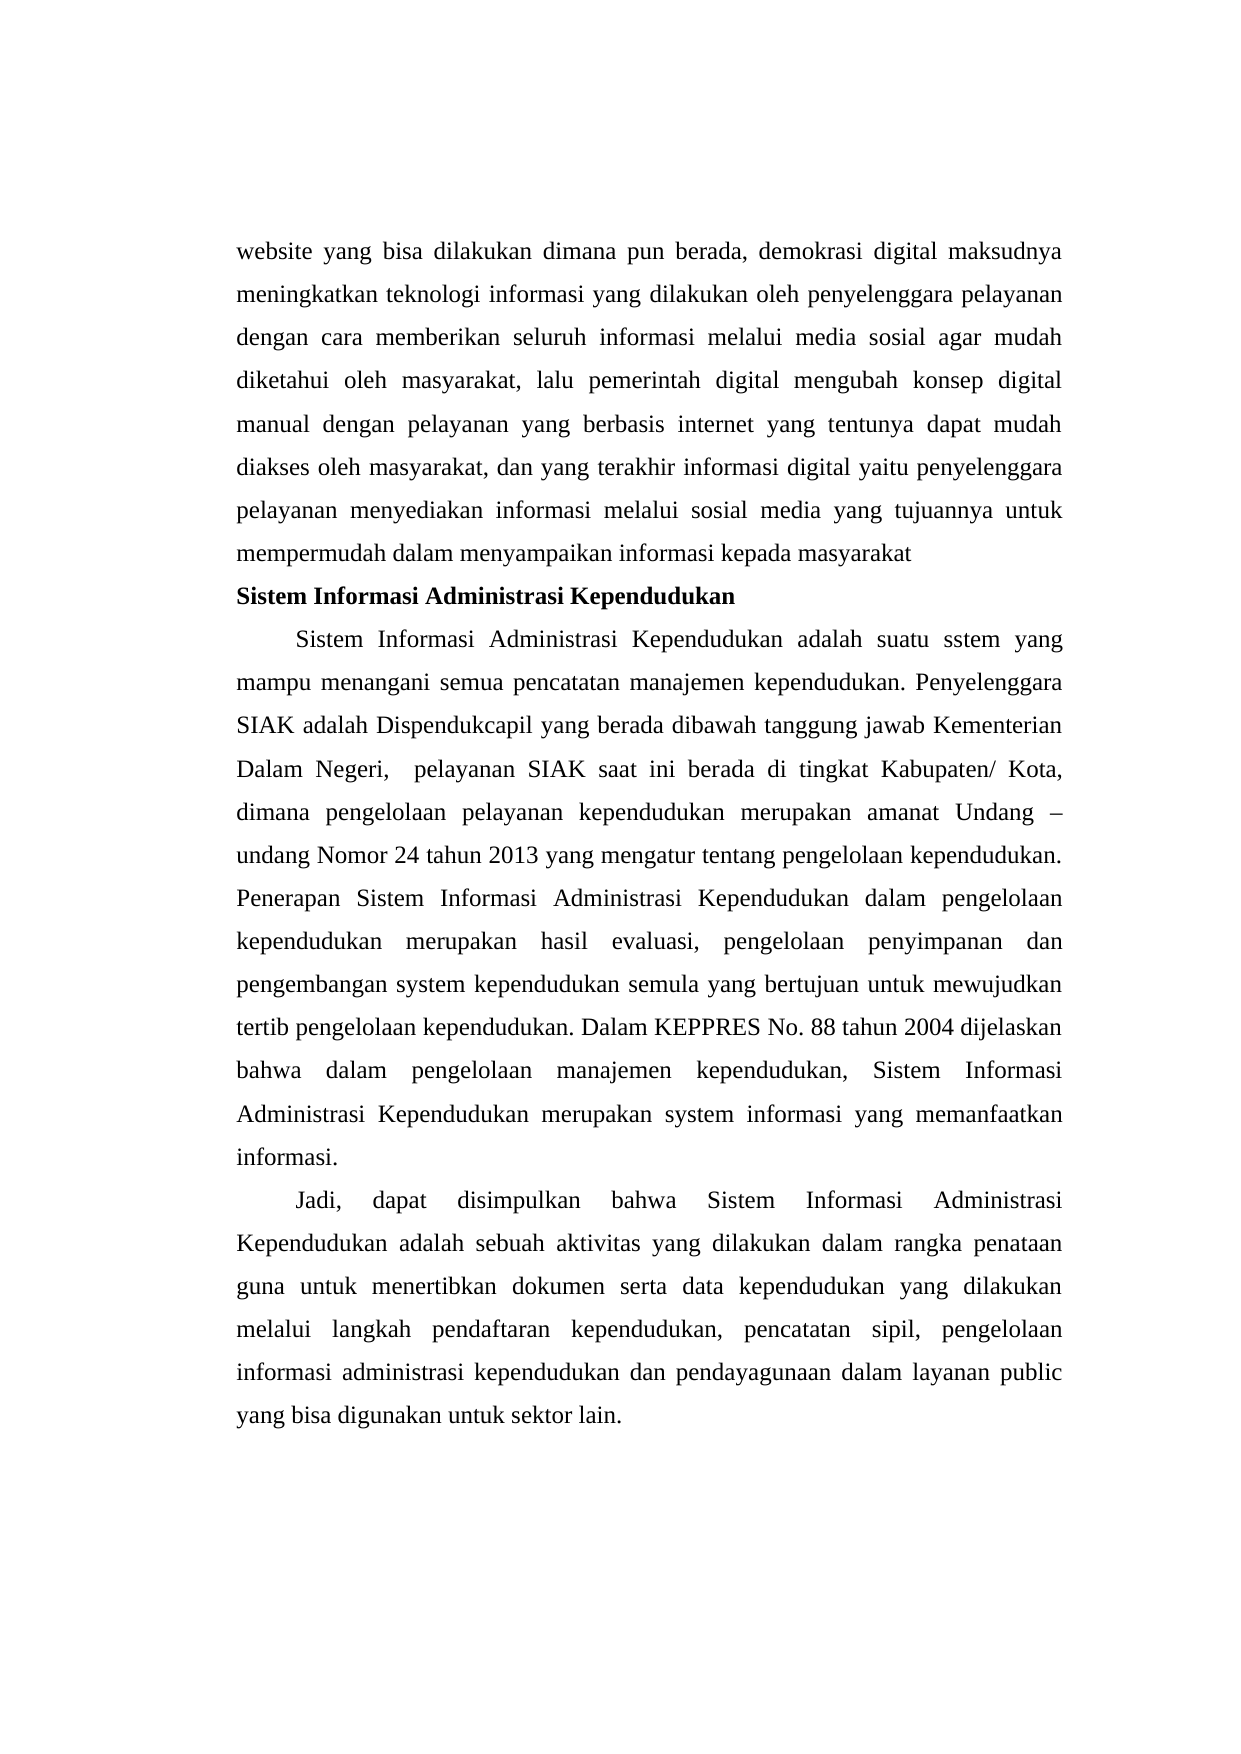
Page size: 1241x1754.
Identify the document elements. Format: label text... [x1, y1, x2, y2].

text Sistem Informasi Administrasi Kependudukan adalah suatu sstem yang mampu menangani semua pencatatan manajemen kependudukan. Penyelenggara SIAK adalah Dispendukcapil yang berada dibawah tanggung jawab Kementerian Dalam Negeri, pelayanan SIAK saat ini berada di tingkat Kabupaten/ Kota, dimana pengelolaan pelayanan kependudukan merupakan amanat Undang – undang Nomor 24 tahun 2013 yang mengatur tentang pengelolaan kependudukan. Penerapan Sistem Informasi Administrasi Kependudukan dalam pengelolaan kependudukan merupakan hasil evaluasi, pengelolaan penyimpanan dan pengembangan system kependudukan semula yang bertujuan untuk mewujudkan tertib pengelolaan kependudukan. Dalam KEPPRES No. 88 tahun 2004 dijelaskan bahwa dalam pengelolaan manajemen kependudukan, Sistem Informasi Administrasi Kependudukan merupakan system informasi yang memanfaatkan informasi. [236, 624, 1063, 1171]
text Jadi, dapat disimpulkan bahwa Sistem Informasi Administrasi Kependudukan adalah sebuah aktivitas yang dilakukan dalam rangka penataan guna untuk menertibkan dokumen serta data kependudukan yang dilakukan melalui langkah pendaftaran kependudukan, pencatatan sipil, pengelolaan informasi administrasi kependudukan dan pendayagunaan dalam layanan public yang bisa digunakan untuk sektor lain. [236, 1185, 1063, 1429]
text Sistem Informasi Administrasi Kependudukan [236, 581, 1063, 610]
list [236, 236, 1063, 567]
